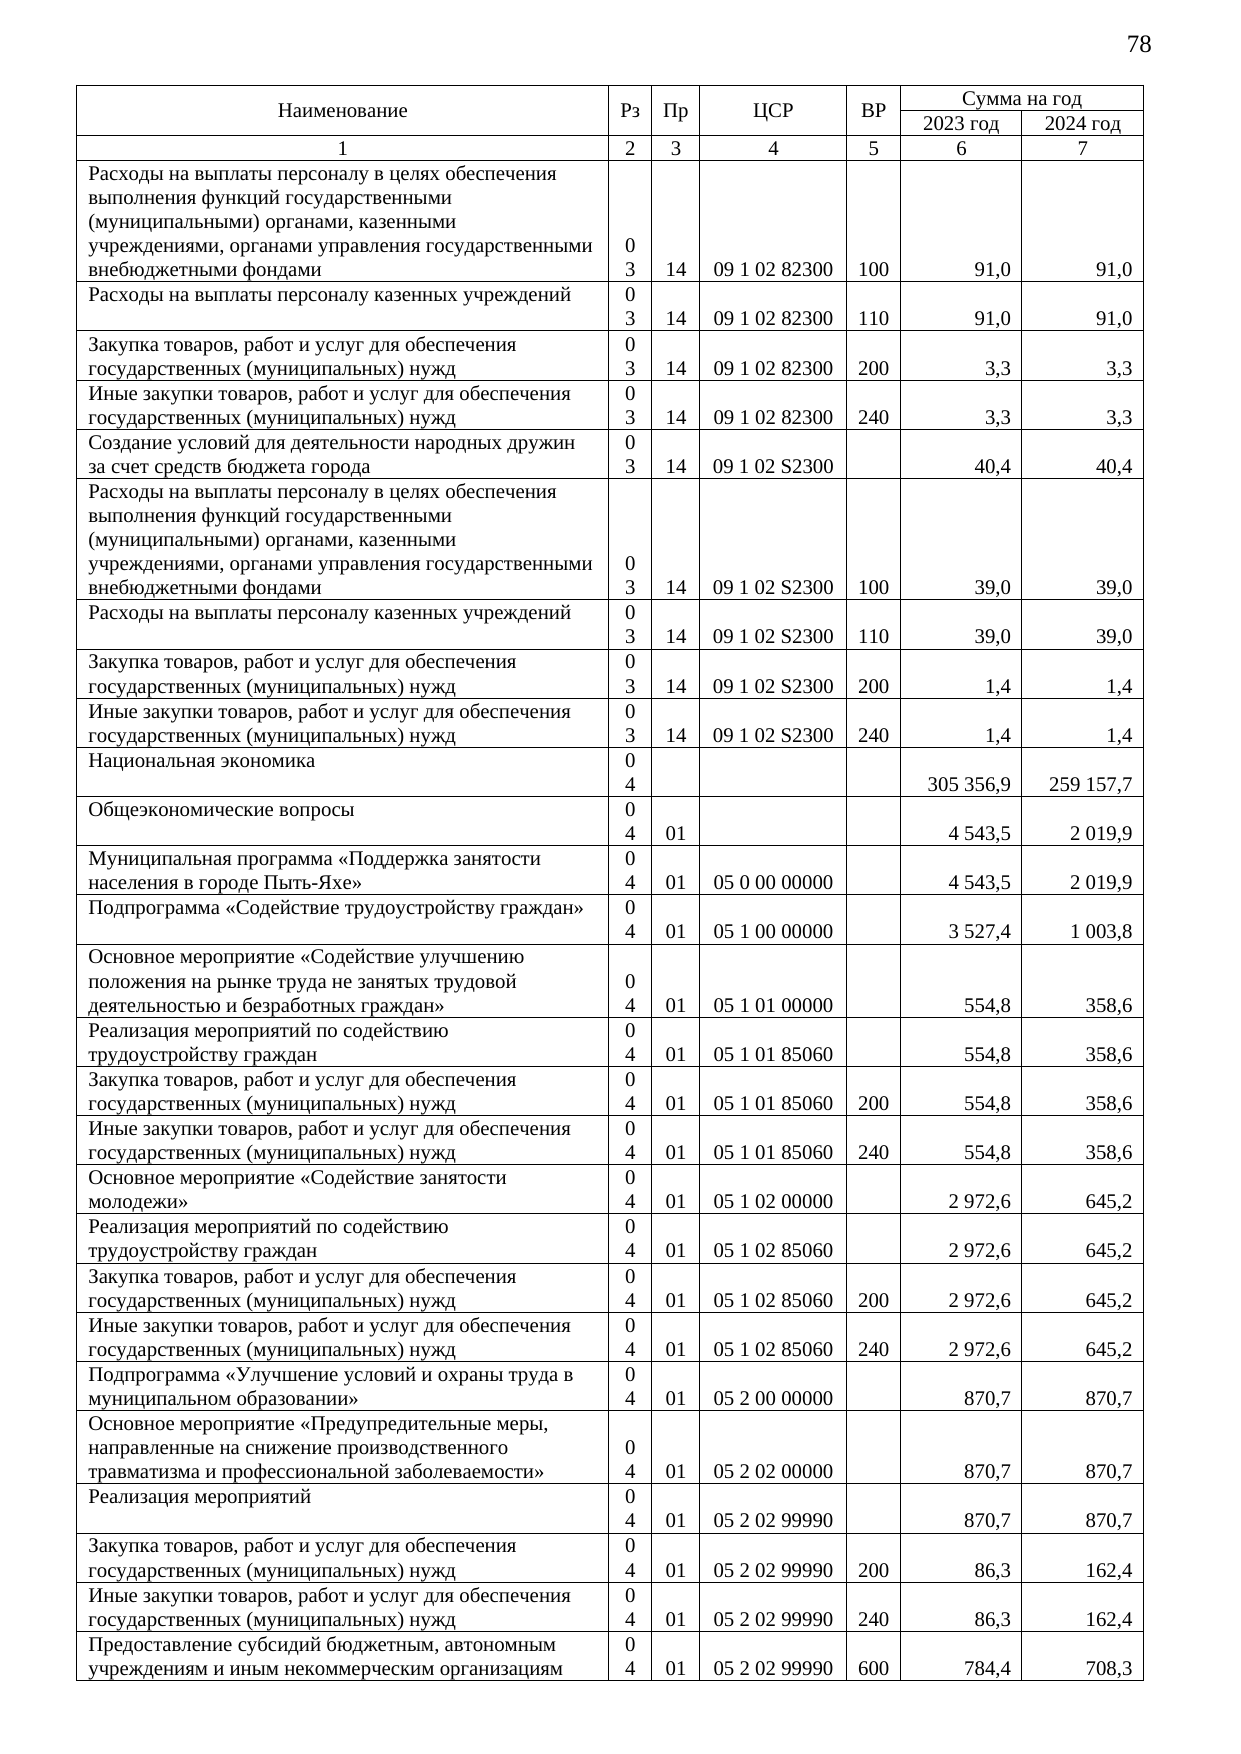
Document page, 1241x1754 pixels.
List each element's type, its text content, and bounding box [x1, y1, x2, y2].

table_cell 2 972,6 [901, 1264, 1021, 1312]
table_cell 03 [609, 479, 651, 599]
table_cell 04 [609, 1067, 651, 1115]
table_cell 358,6 [1022, 945, 1143, 1017]
table_cell 04 [609, 1632, 651, 1680]
table_cell 01 [652, 1018, 699, 1066]
table_cell 1,4 [901, 650, 1021, 698]
table_cell 04 [609, 1411, 651, 1483]
table_cell [847, 1214, 900, 1262]
table_cell Создание условий для деятельности народных дружин за счет средств бюджета города [77, 430, 608, 478]
table_cell 04 [609, 945, 651, 1017]
table_cell 870,7 [1022, 1362, 1143, 1410]
table_cell 04 [609, 1362, 651, 1410]
table_cell 04 [609, 1583, 651, 1631]
table_cell [847, 895, 900, 943]
table_cell 358,6 [1022, 1018, 1143, 1066]
table_cell 01 [652, 1362, 699, 1410]
table_cell 5 [847, 136, 900, 160]
table_cell [847, 1018, 900, 1066]
table_cell 14 [652, 699, 699, 747]
table_cell 39,0 [901, 479, 1021, 599]
table_cell 240 [847, 381, 900, 429]
table_cell 09 1 02 S2300 [700, 430, 846, 478]
table_cell 554,8 [901, 1067, 1021, 1115]
table_cell 3,3 [901, 381, 1021, 429]
table_cell 3 527,4 [901, 895, 1021, 943]
table_cell 91,0 [901, 161, 1021, 281]
table_cell 05 1 02 00000 [700, 1165, 846, 1213]
table_cell 91,0 [1022, 161, 1143, 281]
table_cell 1 [77, 136, 608, 160]
table_cell 03 [609, 331, 651, 379]
table_header Рз [609, 86, 651, 135]
table_header Наименование [77, 86, 608, 135]
table_cell 784,4 [901, 1632, 1021, 1680]
table_cell 05 2 02 99990 [700, 1632, 846, 1680]
table_cell 14 [652, 161, 699, 281]
table_cell Закупка товаров, работ и услуг для обеспечения государственных (муниципальных) нужд [77, 1264, 608, 1312]
table_cell 645,2 [1022, 1165, 1143, 1213]
table_cell 870,7 [1022, 1411, 1143, 1483]
table_cell 09 1 02 S2300 [700, 699, 846, 747]
table_cell 1,4 [901, 699, 1021, 747]
table_cell Реализация мероприятий по содействию трудоустройству граждан [77, 1018, 608, 1066]
table_cell 04 [609, 1165, 651, 1213]
table_cell 01 [652, 895, 699, 943]
table_cell [847, 1362, 900, 1410]
table_cell 09 1 02 S2300 [700, 479, 846, 599]
table_header ЦСР [700, 86, 846, 135]
table_header ВР [847, 86, 900, 135]
table_cell 01 [652, 1116, 699, 1164]
table_cell 2 [609, 136, 651, 160]
table_cell 05 2 00 00000 [700, 1362, 846, 1410]
table_cell 04 [609, 1534, 651, 1582]
table_cell Подпрограмма «Улучшение условий и охраны труда в муниципальном образовании» [77, 1362, 608, 1410]
table_cell 86,3 [901, 1583, 1021, 1631]
table_cell 870,7 [1022, 1484, 1143, 1532]
table_cell 4 [700, 136, 846, 160]
table_cell [847, 846, 900, 894]
table_cell 04 [609, 797, 651, 845]
table_cell 04 [609, 846, 651, 894]
table_cell 04 [609, 1313, 651, 1361]
table_cell 09 1 02 82300 [700, 381, 846, 429]
table_cell 14 [652, 650, 699, 698]
table_cell 870,7 [901, 1362, 1021, 1410]
table_cell 39,0 [901, 600, 1021, 648]
table_cell 554,8 [901, 1018, 1021, 1066]
table_cell 01 [652, 1067, 699, 1115]
table_cell Основное мероприятие «Содействие занятости молодежи» [77, 1165, 608, 1213]
table_cell 01 [652, 1264, 699, 1312]
table_cell Иные закупки товаров, работ и услуг для обеспечения государственных (муниципальных) нужд [77, 1313, 608, 1361]
table_cell 05 1 01 85060 [700, 1067, 846, 1115]
table_cell 01 [652, 945, 699, 1017]
table_cell 1 003,8 [1022, 895, 1143, 943]
table_cell 14 [652, 282, 699, 330]
table_cell Закупка товаров, работ и услуг для обеспечения государственных (муниципальных) нужд [77, 650, 608, 698]
table_cell 3 [652, 136, 699, 160]
table_cell 04 [609, 1018, 651, 1066]
table_cell 3,3 [1022, 381, 1143, 429]
table_cell Иные закупки товаров, работ и услуг для обеспечения государственных (муниципальных) нужд [77, 699, 608, 747]
table_cell 600 [847, 1632, 900, 1680]
table_cell Основное мероприятие «Содействие улучшению положения на рынке труда не занятых трудовой деятельностью и безработных граждан» [77, 945, 608, 1017]
table_cell 162,4 [1022, 1583, 1143, 1631]
table_cell Расходы на выплаты персоналу казенных учреждений [77, 600, 608, 648]
table_cell 04 [609, 895, 651, 943]
table_cell 2 972,6 [901, 1313, 1021, 1361]
table_cell 09 1 02 82300 [700, 161, 846, 281]
table_cell 05 1 01 85060 [700, 1018, 846, 1066]
table_cell [700, 797, 846, 845]
table_cell 05 2 02 99990 [700, 1484, 846, 1532]
table_cell 110 [847, 282, 900, 330]
table_cell 03 [609, 600, 651, 648]
table_cell 240 [847, 1313, 900, 1361]
table_cell Основное мероприятие «Предупредительные меры, направленные на снижение производственного травматизма и профессиональной заболеваемости» [77, 1411, 608, 1483]
table_cell 01 [652, 1214, 699, 1262]
table_cell 01 [652, 1411, 699, 1483]
table_cell Расходы на выплаты персоналу в целях обеспечения выполнения функций государственными (муниципальными) органами, казенными учреждениями, органами управления государственными внебюджетными фондами [77, 161, 608, 281]
table_cell 05 1 01 85060 [700, 1116, 846, 1164]
table_cell Реализация мероприятий по содействию трудоустройству граждан [77, 1214, 608, 1262]
table_cell 200 [847, 1534, 900, 1582]
table_cell 358,6 [1022, 1067, 1143, 1115]
table_cell [847, 1484, 900, 1532]
table_cell 110 [847, 600, 900, 648]
table_cell 86,3 [901, 1534, 1021, 1582]
table_cell 01 [652, 1534, 699, 1582]
table_cell Иные закупки товаров, работ и услуг для обеспечения государственных (муниципальных) нужд [77, 1583, 608, 1631]
table_cell 1,4 [1022, 699, 1143, 747]
table_cell 200 [847, 1067, 900, 1115]
table_cell [847, 748, 900, 796]
table_cell 05 0 00 00000 [700, 846, 846, 894]
table_cell Муниципальная программа «Поддержка занятости населения в городе Пыть-Яхе» [77, 846, 608, 894]
table_cell 05 2 02 99990 [700, 1583, 846, 1631]
table_cell Закупка товаров, работ и услуг для обеспечения государственных (муниципальных) нужд [77, 331, 608, 379]
table_cell 1,4 [1022, 650, 1143, 698]
table_cell 91,0 [901, 282, 1021, 330]
table_cell [847, 1165, 900, 1213]
table_cell 05 1 02 85060 [700, 1313, 846, 1361]
table_header Сумма на год [901, 86, 1143, 110]
table_cell 14 [652, 479, 699, 599]
table_cell Национальная экономика [77, 748, 608, 796]
table_cell 01 [652, 1484, 699, 1532]
table_cell 645,2 [1022, 1214, 1143, 1262]
table_cell [700, 748, 846, 796]
table_cell 259 157,7 [1022, 748, 1143, 796]
table_cell 03 [609, 282, 651, 330]
table_cell 14 [652, 600, 699, 648]
table_cell 40,4 [1022, 430, 1143, 478]
table_cell 39,0 [1022, 600, 1143, 648]
table_cell 03 [609, 699, 651, 747]
table_cell 645,2 [1022, 1264, 1143, 1312]
table_cell [847, 945, 900, 1017]
table_cell 09 1 02 82300 [700, 331, 846, 379]
table_cell 100 [847, 479, 900, 599]
table_cell 04 [609, 1214, 651, 1262]
table_cell Иные закупки товаров, работ и услуг для обеспечения государственных (муниципальных) нужд [77, 1116, 608, 1164]
table_cell Закупка товаров, работ и услуг для обеспечения государственных (муниципальных) нужд [77, 1067, 608, 1115]
table_cell 01 [652, 1165, 699, 1213]
table_cell Расходы на выплаты персоналу в целях обеспечения выполнения функций государственными (муниципальными) органами, казенными учреждениями, органами управления государственными внебюджетными фондами [77, 479, 608, 599]
table_cell 03 [609, 650, 651, 698]
table_cell 358,6 [1022, 1116, 1143, 1164]
table_cell 100 [847, 161, 900, 281]
table_cell 240 [847, 1583, 900, 1631]
table_cell [847, 797, 900, 845]
table_cell Закупка товаров, работ и услуг для обеспечения государственных (муниципальных) нужд [77, 1534, 608, 1582]
table_header Пр [652, 86, 699, 135]
table_cell 2 972,6 [901, 1165, 1021, 1213]
table_cell 05 1 02 85060 [700, 1214, 846, 1262]
table_cell 6 [901, 136, 1021, 160]
table_cell 01 [652, 1632, 699, 1680]
table_cell 09 1 02 S2300 [700, 600, 846, 648]
table_cell 03 [609, 161, 651, 281]
table_cell 2024 год [1022, 111, 1143, 135]
table_cell [847, 430, 900, 478]
table_cell 39,0 [1022, 479, 1143, 599]
table_cell 14 [652, 381, 699, 429]
table_cell [652, 748, 699, 796]
table_cell 3,3 [1022, 331, 1143, 379]
table_cell 3,3 [901, 331, 1021, 379]
table_cell 01 [652, 797, 699, 845]
table_cell Расходы на выплаты персоналу казенных учреждений [77, 282, 608, 330]
table_cell 645,2 [1022, 1313, 1143, 1361]
table_cell 05 1 00 00000 [700, 895, 846, 943]
table_cell 305 356,9 [901, 748, 1021, 796]
table_cell 05 1 01 00000 [700, 945, 846, 1017]
table_cell 2 019,9 [1022, 797, 1143, 845]
table_cell 7 [1022, 136, 1143, 160]
table_cell 01 [652, 1583, 699, 1631]
table_cell 2 972,6 [901, 1214, 1021, 1262]
table_cell 200 [847, 331, 900, 379]
table_cell 01 [652, 846, 699, 894]
table_cell 200 [847, 650, 900, 698]
table_cell 09 1 02 S2300 [700, 650, 846, 698]
table_cell 04 [609, 1484, 651, 1532]
table_cell 240 [847, 1116, 900, 1164]
table_cell 4 543,5 [901, 797, 1021, 845]
table_cell Подпрограмма «Содействие трудоустройству граждан» [77, 895, 608, 943]
table_cell 2 019,9 [1022, 846, 1143, 894]
table_cell Общеэкономические вопросы [77, 797, 608, 845]
table_cell 05 2 02 99990 [700, 1534, 846, 1582]
table_cell 05 2 02 00000 [700, 1411, 846, 1483]
table_cell [847, 1411, 900, 1483]
table_cell 162,4 [1022, 1534, 1143, 1582]
table_cell 240 [847, 699, 900, 747]
table_cell 03 [609, 430, 651, 478]
table_cell 2023 год [901, 111, 1021, 135]
table_cell 03 [609, 381, 651, 429]
table_cell 04 [609, 1116, 651, 1164]
table_cell Реализация мероприятий [77, 1484, 608, 1532]
table_cell 14 [652, 430, 699, 478]
table_cell 05 1 02 85060 [700, 1264, 846, 1312]
table_cell 708,3 [1022, 1632, 1143, 1680]
table_cell 554,8 [901, 1116, 1021, 1164]
table_cell 04 [609, 1264, 651, 1312]
table_cell 4 543,5 [901, 846, 1021, 894]
table_cell 04 [609, 748, 651, 796]
table_cell 09 1 02 82300 [700, 282, 846, 330]
table_cell 870,7 [901, 1411, 1021, 1483]
table_cell 40,4 [901, 430, 1021, 478]
table_cell 870,7 [901, 1484, 1021, 1532]
table_cell Предоставление субсидий бюджетным, автономным учреждениям и иным некоммерческим организациям [77, 1632, 608, 1680]
table_cell 200 [847, 1264, 900, 1312]
table_cell Иные закупки товаров, работ и услуг для обеспечения государственных (муниципальных) нужд [77, 381, 608, 429]
table_cell 91,0 [1022, 282, 1143, 330]
table_cell 01 [652, 1313, 699, 1361]
table_cell 554,8 [901, 945, 1021, 1017]
table_cell 14 [652, 331, 699, 379]
